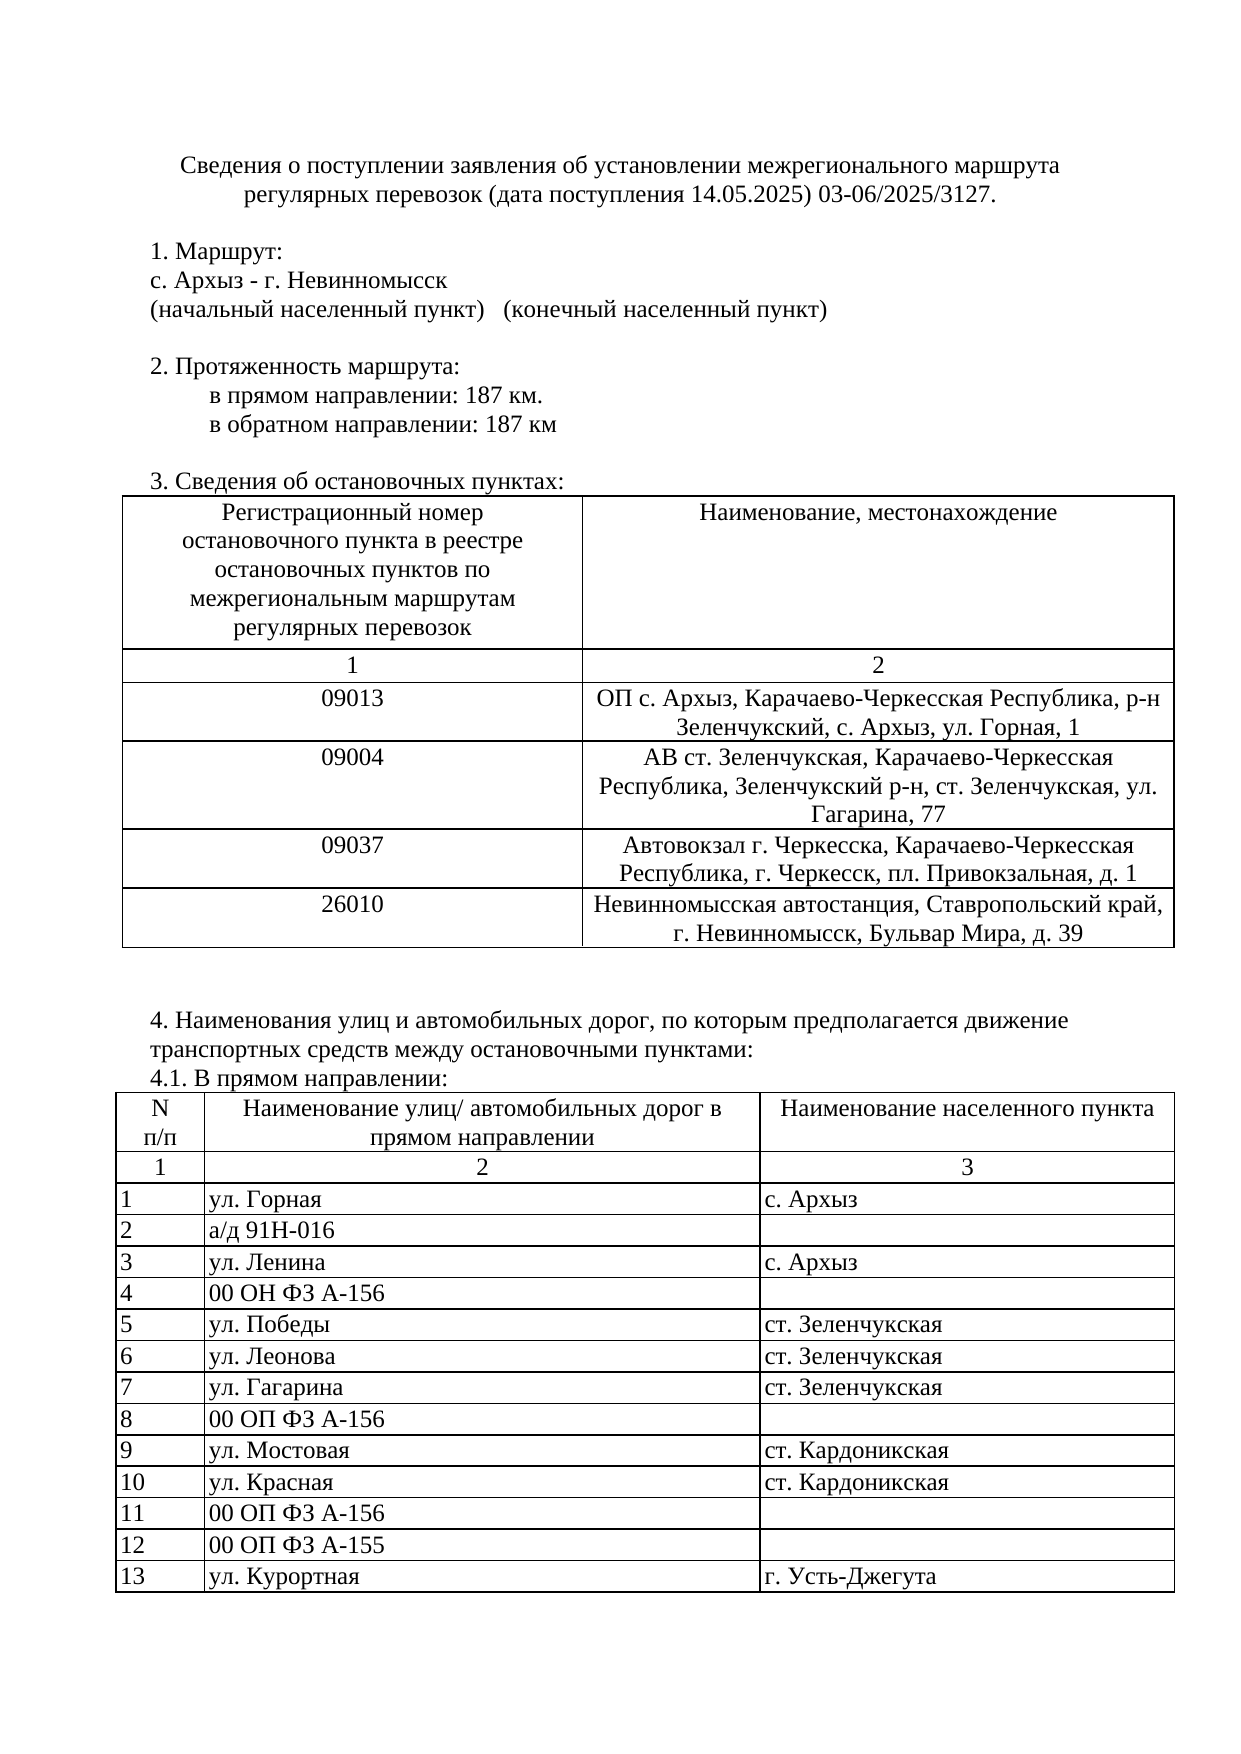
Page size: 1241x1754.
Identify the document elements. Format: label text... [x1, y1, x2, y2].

table_cell ул. Победы [205, 1310, 759, 1339]
table_cell 2 [117, 1215, 204, 1245]
table_cell ул. Леонова [205, 1341, 759, 1371]
table_cell 2 [583, 650, 1173, 681]
table_cell [761, 1498, 1174, 1528]
table_cell ОП с. Архыз, Карачаево-Черкесская Республика, р-н Зеленчукский, с. Архыз, ул. Горная, 1 [583, 683, 1173, 740]
table_cell 10 [117, 1467, 204, 1497]
table_cell 09004 [123, 742, 582, 828]
table_header Регистрационный номер остановочного пункта в реестре остановочных пунктов по межрегиональным маршрутам регулярных перевозок [123, 497, 582, 648]
table_cell 11 [117, 1498, 204, 1528]
table_cell ст. Кардоникская [761, 1436, 1174, 1465]
table_cell 2 [205, 1152, 759, 1182]
text 2. Протяженность маршрута: [150, 351, 1090, 380]
table_cell ул. Гагарина [205, 1373, 759, 1402]
table_cell с. Архыз [761, 1247, 1174, 1277]
table_cell 00 ОП ФЗ А-156 [205, 1404, 759, 1434]
table_cell 12 [117, 1530, 204, 1560]
table_cell ст. Зеленчукская [761, 1310, 1174, 1339]
text 3. Сведения об остановочных пунктах: [150, 466, 1090, 495]
table_header N п/п [117, 1093, 204, 1151]
table_cell 3 [117, 1247, 204, 1277]
table_cell ул. Горная [205, 1184, 759, 1214]
table_cell с. Архыз [761, 1184, 1174, 1214]
table_cell [761, 1404, 1174, 1434]
table_cell 9 [117, 1436, 204, 1465]
table_cell АВ ст. Зеленчукская, Карачаево-Черкесская Республика, Зеленчукский р-н, ст. Зеленчукская, ул. Гагарина, 77 [583, 742, 1173, 828]
table_header Наименование населенного пункта [761, 1093, 1174, 1151]
table_cell 00 ОН ФЗ А-156 [205, 1278, 759, 1308]
table_cell а/д 91Н-016 [205, 1215, 759, 1245]
table_cell 1 [117, 1184, 204, 1214]
table_cell 4 [117, 1278, 204, 1308]
table_cell Невинномысская автостанция, Ставропольский край, г. Невинномысск, Бульвар Мира, д. 39 [583, 889, 1173, 946]
table_cell [761, 1530, 1174, 1560]
table_cell 8 [117, 1404, 204, 1434]
table_header Наименование, местонахождение [583, 497, 1173, 648]
table_cell ст. Кардоникская [761, 1467, 1174, 1497]
table_cell 09013 [123, 683, 582, 740]
table_cell ул. Курортная [205, 1561, 759, 1591]
text 4. Наименования улиц и автомобильных дорог, по которым предполагается движение транспортных средств между остановочными пунктами: [150, 1005, 1090, 1063]
table_cell ул. Ленина [205, 1247, 759, 1277]
table_header Наименование улиц/ автомобильных дорог в прямом направлении [205, 1093, 759, 1151]
text Сведения о поступлении заявления об установлении межрегионального маршрута регулярных перевозок (дата поступления 14.05.2025) 03-06/2025/3127. [150, 150, 1090, 207]
table_cell 00 ОП ФЗ А-156 [205, 1498, 759, 1528]
table_cell 6 [117, 1341, 204, 1371]
table_cell Автовокзал г. Черкесска, Карачаево-Черкесская Республика, г. Черкесск, пл. Привокзальная, д. 1 [583, 830, 1173, 887]
table_cell 7 [117, 1373, 204, 1402]
text 1. Маршрут: [150, 236, 1090, 265]
table_cell ул. Мостовая [205, 1436, 759, 1465]
table_cell ст. Зеленчукская [761, 1341, 1174, 1371]
table_cell ст. Зеленчукская [761, 1373, 1174, 1402]
table_cell [761, 1278, 1174, 1308]
table_cell 3 [761, 1152, 1174, 1182]
table_cell 13 [117, 1561, 204, 1591]
table_cell 26010 [123, 889, 582, 946]
text с. Архыз - г. Невинномысск [150, 265, 1090, 294]
table_cell г. Усть-Джегута [761, 1561, 1174, 1591]
text 4.1. В прямом направлении: [150, 1063, 1090, 1092]
text в прямом направлении: 187 км. [150, 380, 1090, 409]
table_cell [761, 1215, 1174, 1245]
table_cell 00 ОП ФЗ А-155 [205, 1530, 759, 1560]
text (начальный населенный пункт) (конечный населенный пункт) [150, 294, 1090, 322]
table_cell 1 [117, 1152, 204, 1182]
table_cell 09037 [123, 830, 582, 887]
table_cell 5 [117, 1310, 204, 1339]
table_cell ул. Красная [205, 1467, 759, 1497]
text в обратном направлении: 187 км [150, 409, 1090, 437]
table_cell 1 [123, 650, 582, 681]
